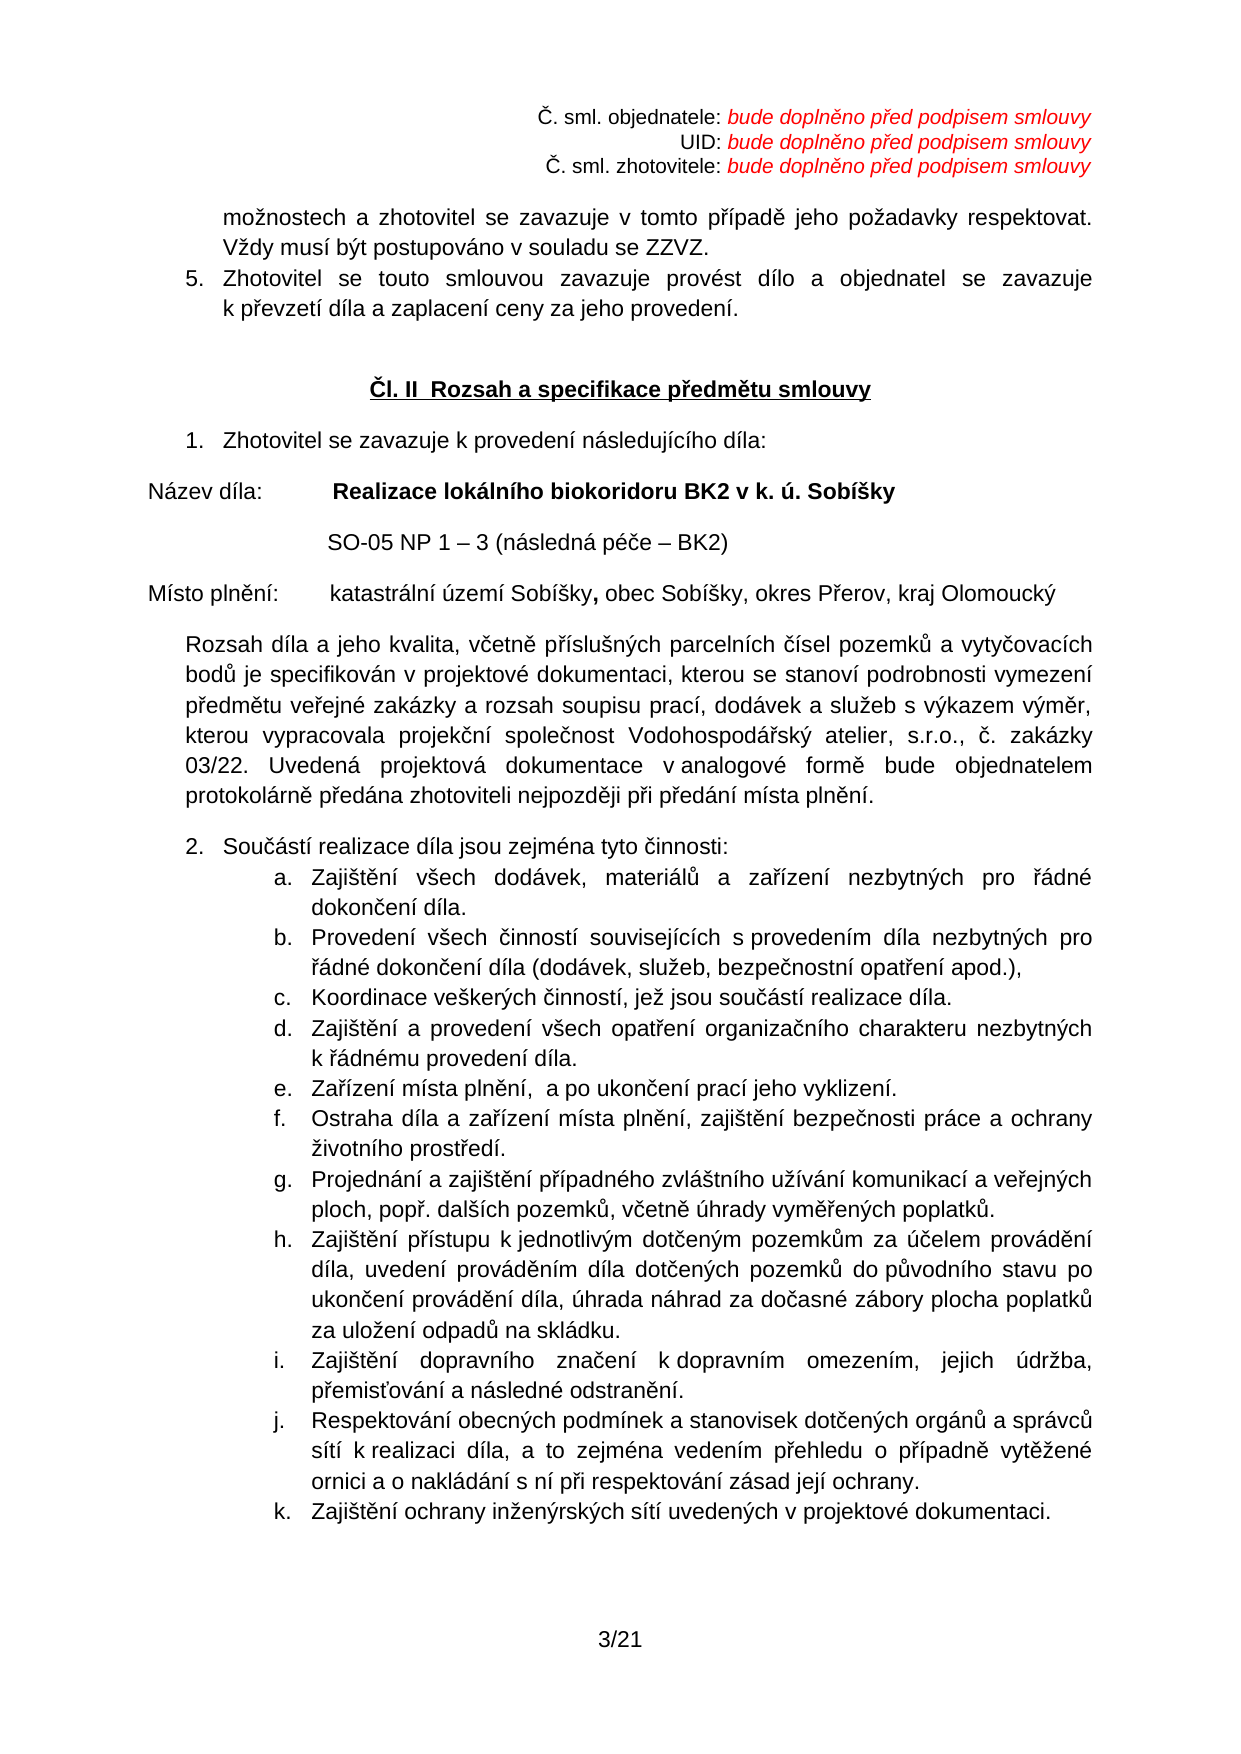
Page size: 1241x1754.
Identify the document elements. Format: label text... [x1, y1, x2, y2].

text Místo plnění: katastrální území Sobíšky, obec Sobíšky, okres Přerov, kraj Olomoucký [148, 580, 1093, 606]
text Čl. II Rozsah a specifikace předmětu smlouvy [148, 376, 1093, 402]
list Zařízení místa plnění, a po ukončení prací jeho vyklizení. [274, 1075, 1093, 1101]
text Rozsah díla a jeho kvalita, včetně příslušných parcelních čísel pozemků a vytyčovacích bodů je specifikován v projektové dokumentaci, kterou se stanoví podrobnosti vymezení předmětu veřejné zakázky a rozsah soupisu prací, dodávek a služeb s výkazem výměr, kterou vypracovala projekční společnost Vodohospodářský atelier, s.r.o., č. zakázky 03/22. Uvedená projektová dokumentace v analogové formě bude objednatelem protokolárně předána zhotoviteli nejpozději při předání místa plnění. [185, 631, 1093, 808]
text SO-05 NP 1 – 3 (následná péče – BK2) [148, 529, 1093, 555]
list Zajištění ochrany inženýrských sítí uvedených v projektové dokumentaci. [274, 1498, 1093, 1524]
list Ostraha díla a zařízení místa plnění, zajištění bezpečnosti práce a ochrany životního prostředí. [274, 1105, 1093, 1162]
list Provedení všech činností souvisejících s provedením díla nezbytných pro řádné dokončení díla (dodávek, služeb, bezpečnostní opatření apod.), [274, 924, 1093, 980]
list Zajištění všech dodávek, materiálů a zařízení nezbytných pro řádné dokončení díla. [274, 863, 1093, 920]
list Zhotovitel se touto smlouvou zavazuje provést dílo a objednatel se zavazuje k převzetí díla a zaplacení ceny za jeho provedení. [185, 264, 1093, 321]
list Součástí realizace díla jsou zejména tyto činnosti: [185, 833, 1093, 859]
list Respektování obecných podmínek a stanovisek dotčených orgánů a správců sítí k realizaci díla, a to zejména vedením přehledu o případně vytěžené ornici a o nakládání s ní při respektování zásad její ochrany. [274, 1407, 1093, 1494]
list Zajištění dopravního značení k dopravním omezením, jejich údržba, přemisťování a následné odstranění. [274, 1347, 1093, 1403]
list Zajištění přístupu k jednotlivým dotčeným pozemkům za účelem provádění díla, uvedení prováděním díla dotčených pozemků do původního stavu po ukončení provádění díla, úhrada náhrad za dočasné zábory plocha poplatků za uložení odpadů na skládku. [274, 1226, 1093, 1343]
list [185, 204, 1093, 261]
list Koordinace veškerých činností, jež jsou součástí realizace díla. [274, 984, 1093, 1011]
text Název díla: Realizace lokálního biokoridoru BK2 v k. ú. Sobíšky [148, 478, 1093, 504]
list Zajištění a provedení všech opatření organizačního charakteru nezbytných k řádnému provedení díla. [274, 1014, 1093, 1071]
list Projednání a zajištění případného zvláštního užívání komunikací a veřejných ploch, popř. dalších pozemků, včetně úhrady vyměřených poplatků. [274, 1166, 1093, 1222]
list Zhotovitel se zavazuje k provedení následujícího díla: [185, 427, 1093, 453]
